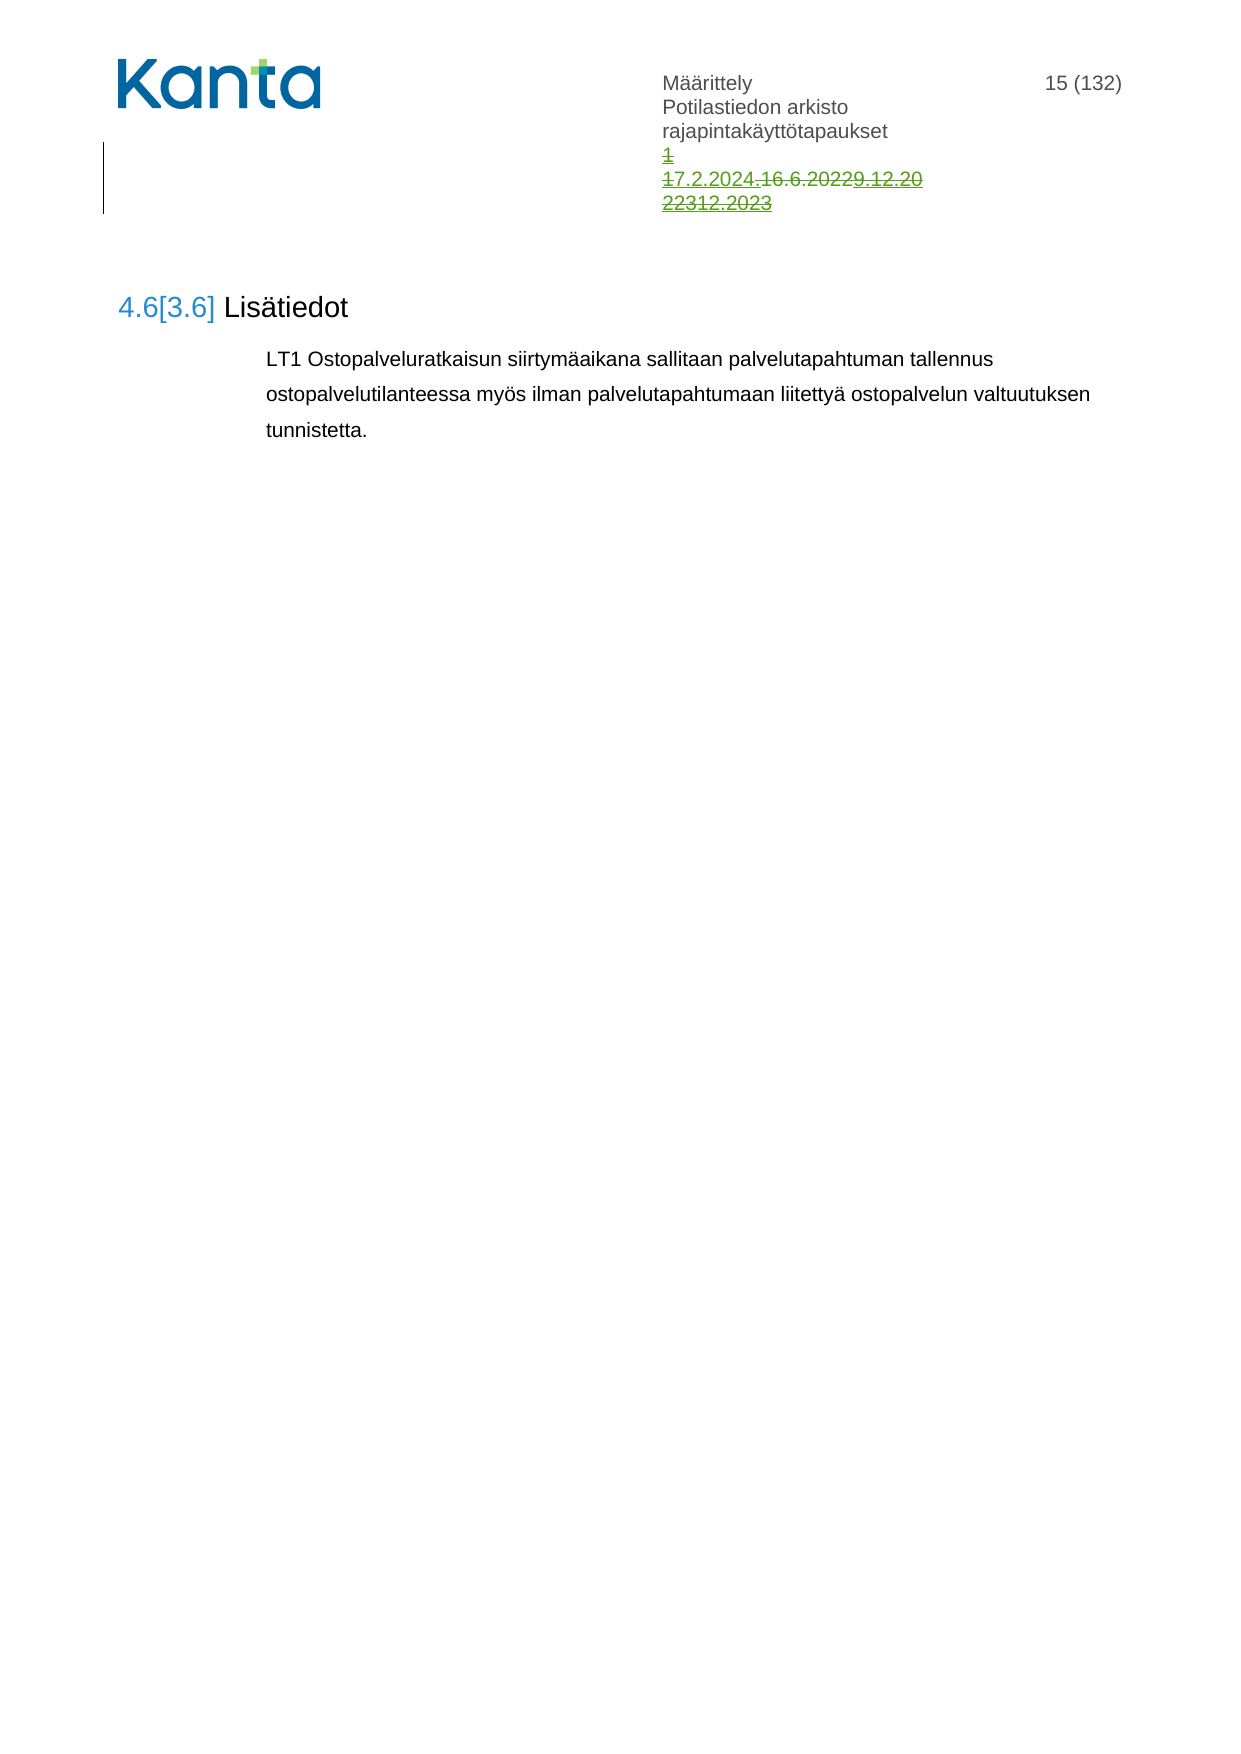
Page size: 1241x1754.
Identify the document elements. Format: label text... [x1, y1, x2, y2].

subtitle Lisätiedot [118, 290, 1122, 323]
text LT1 Ostopalveluratkaisun siirtymäaikana sallitaan palvelutapahtuman tallennus ostopalvelutilanteessa myös ilman palvelutapahtumaan liitettyä ostopalvelun valtuutuksen tunnistetta. [266, 346, 1122, 442]
picture [118, 59, 321, 109]
